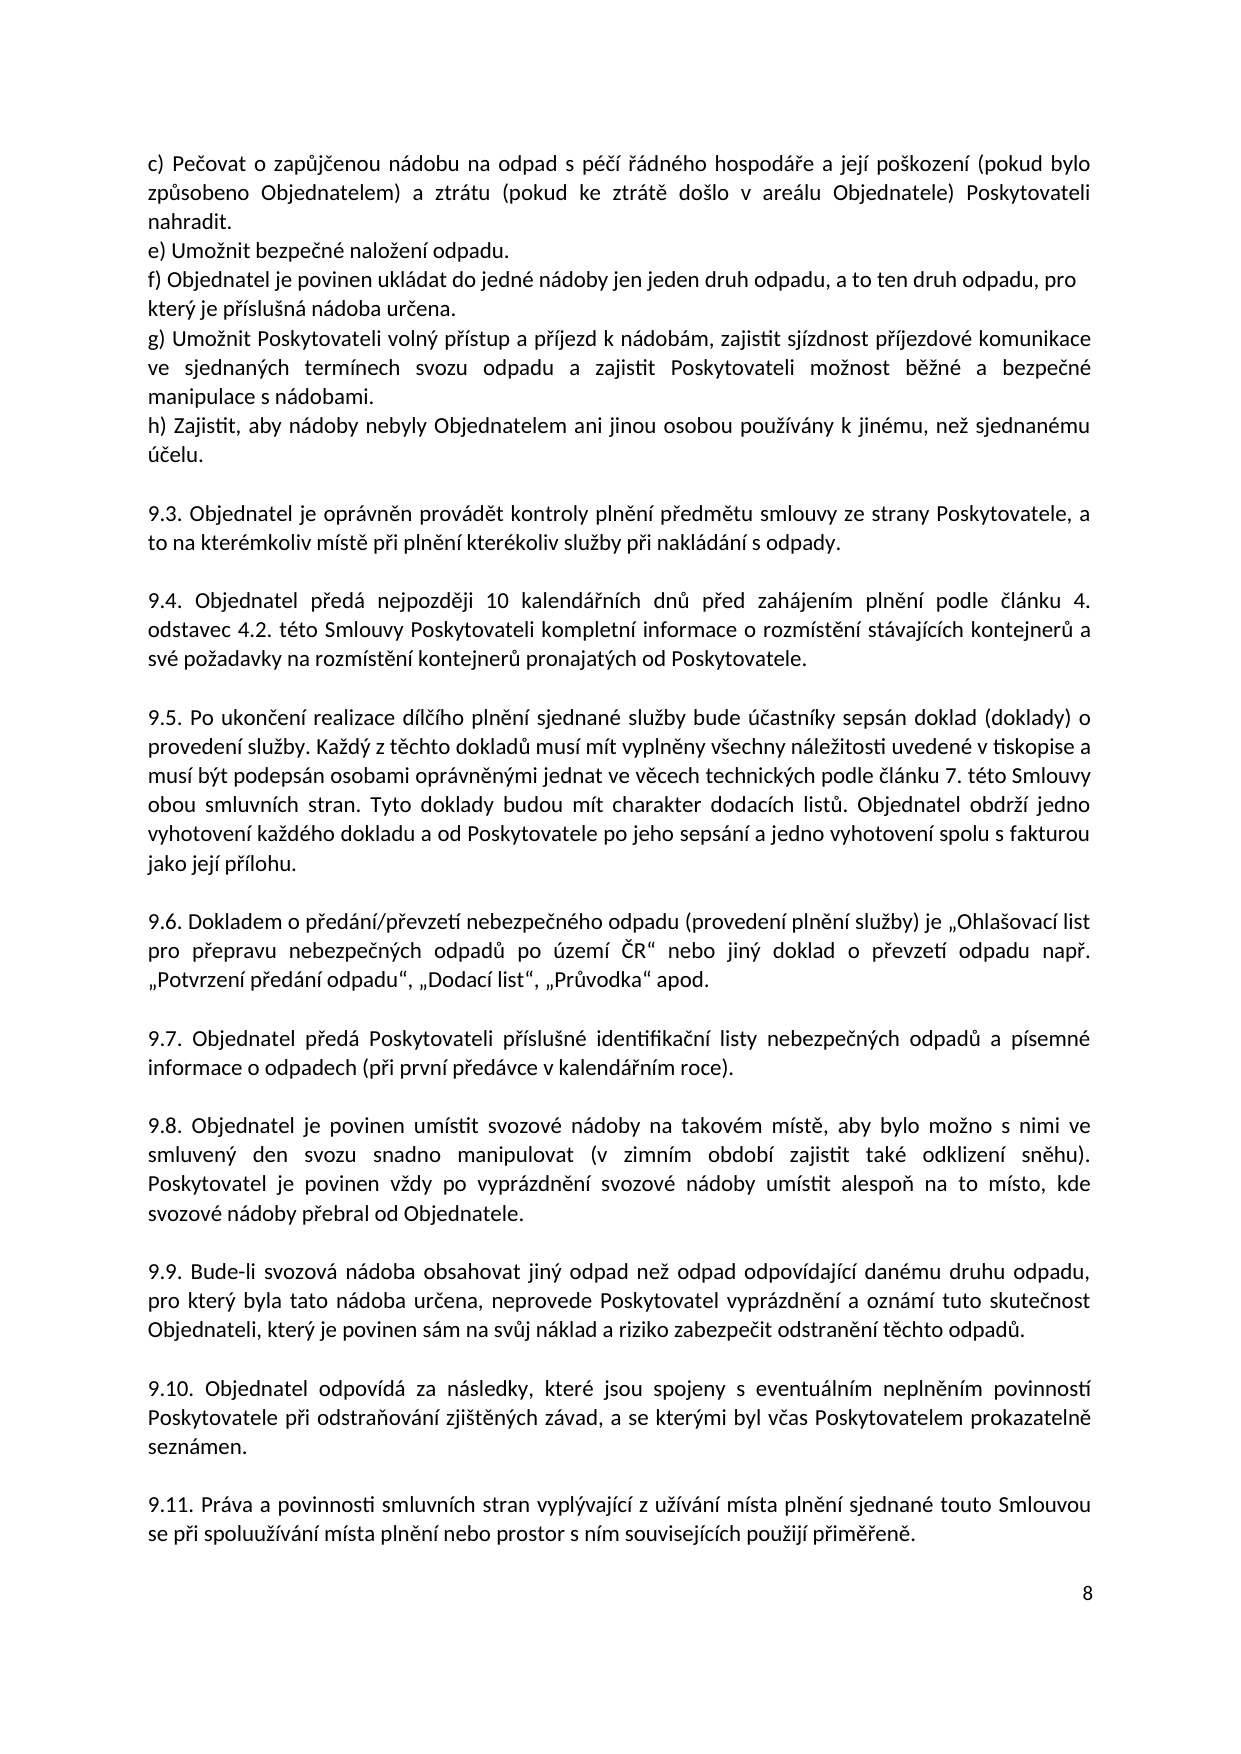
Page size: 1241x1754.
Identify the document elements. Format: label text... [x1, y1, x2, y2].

text h) Zajistit, aby nádoby nebyly Objednatelem ani jinou osobou používány k jinému, než sjednanému účelu. [148, 410, 1093, 468]
text 9.10. Objednatel odpovídá za následky, které jsou spojeny s eventuálním neplněním povinností Poskytovatele při odstraňování zjištěných závad, a se kterými byl včas Poskytovatelem prokazatelně seznámen. [148, 1373, 1093, 1460]
text 9.6. Dokladem o předání/převzetí nebezpečného odpadu (provedení plnění služby) je „Ohlašovací list pro přepravu nebezpečných odpadů po území ČR“ nebo jiný doklad o převzetí odpadu např. „Potvrzení předání odpadu“, „Dodací list“, „Průvodka“ apod. [148, 906, 1093, 993]
text 9.7. Objednatel předá Poskytovateli příslušné identifikační listy nebezpečných odpadů a písemné informace o odpadech (při první předávce v kalendářním roce). [148, 1023, 1093, 1081]
text 9.3. Objednatel je oprávněn provádět kontroly plnění předmětu smlouvy ze strany Poskytovatele, a to na kterémkoliv místě při plnění kterékoliv služby při nakládání s odpady. [148, 498, 1093, 556]
text 9.9. Bude-li svozová nádoba obsahovat jiný odpad než odpad odpovídající danému druhu odpadu, pro který byla tato nádoba určena, neprovede Poskytovatel vyprázdnění a oznámí tuto skutečnost Objednateli, který je povinen sám na svůj náklad a riziko zabezpečit odstranění těchto odpadů. [148, 1256, 1093, 1343]
text f) Objednatel je povinen ukládat do jedné nádoby jen jeden druh odpadu, a to ten druh odpadu, pro [148, 264, 1093, 293]
text 9.11. Práva a povinnosti smluvních stran vyplývající z užívání místa plnění sjednané touto Smlouvou se při spoluužívání místa plnění nebo prostor s ním souvisejících použijí přiměřeně. [148, 1489, 1093, 1548]
text e) Umožnit bezpečné naložení odpadu. [148, 235, 1093, 264]
text 9.5. Po ukončení realizace dílčího plnění sjednané služby bude účastníky sepsán doklad (doklady) o provedení služby. Každý z těchto dokladů musí mít vyplněny všechny náležitosti uvedené v tiskopise a musí být podepsán osobami oprávněnými jednat ve věcech technických podle článku 7. této Smlouvy obou smluvních stran. Tyto doklady budou mít charakter dodacích listů. Objednatel obdrží jedno vyhotovení každého dokladu a od Poskytovatele po jeho sepsání a jedno vyhotovení spolu s fakturou jako její přílohu. [148, 702, 1093, 877]
text g) Umožnit Poskytovateli volný přístup a příjezd k nádobám, zajistit sjízdnost příjezdové komunikace ve sjednaných termínech svozu odpadu a zajistit Poskytovateli možnost běžné a bezpečné manipulace s nádobami. [148, 323, 1093, 410]
text 9.8. Objednatel je povinen umístit svozové nádoby na takovém místě, aby bylo možno s nimi ve smluvený den svozu snadno manipulovat (v zimním období zajistit také odklizení sněhu). Poskytovatel je povinen vždy po vyprázdnění svozové nádoby umístit alespoň na to místo, kde svozové nádoby přebral od Objednatele. [148, 1110, 1093, 1227]
text c) Pečovat o zapůjčenou nádobu na odpad s péčí řádného hospodáře a její poškození (pokud bylo způsobeno Objednatelem) a ztrátu (pokud ke ztrátě došlo v areálu Objednatele) Poskytovateli nahradit. [148, 148, 1093, 235]
text 9.4. Objednatel předá nejpozději 10 kalendářních dnů před zahájením plnění podle článku 4. odstavec 4.2. této Smlouvy Poskytovateli kompletní informace o rozmístění stávajících kontejnerů a své požadavky na rozmístění kontejnerů pronajatých od Poskytovatele. [148, 585, 1093, 673]
text který je příslušná nádoba určena. [148, 293, 1093, 323]
